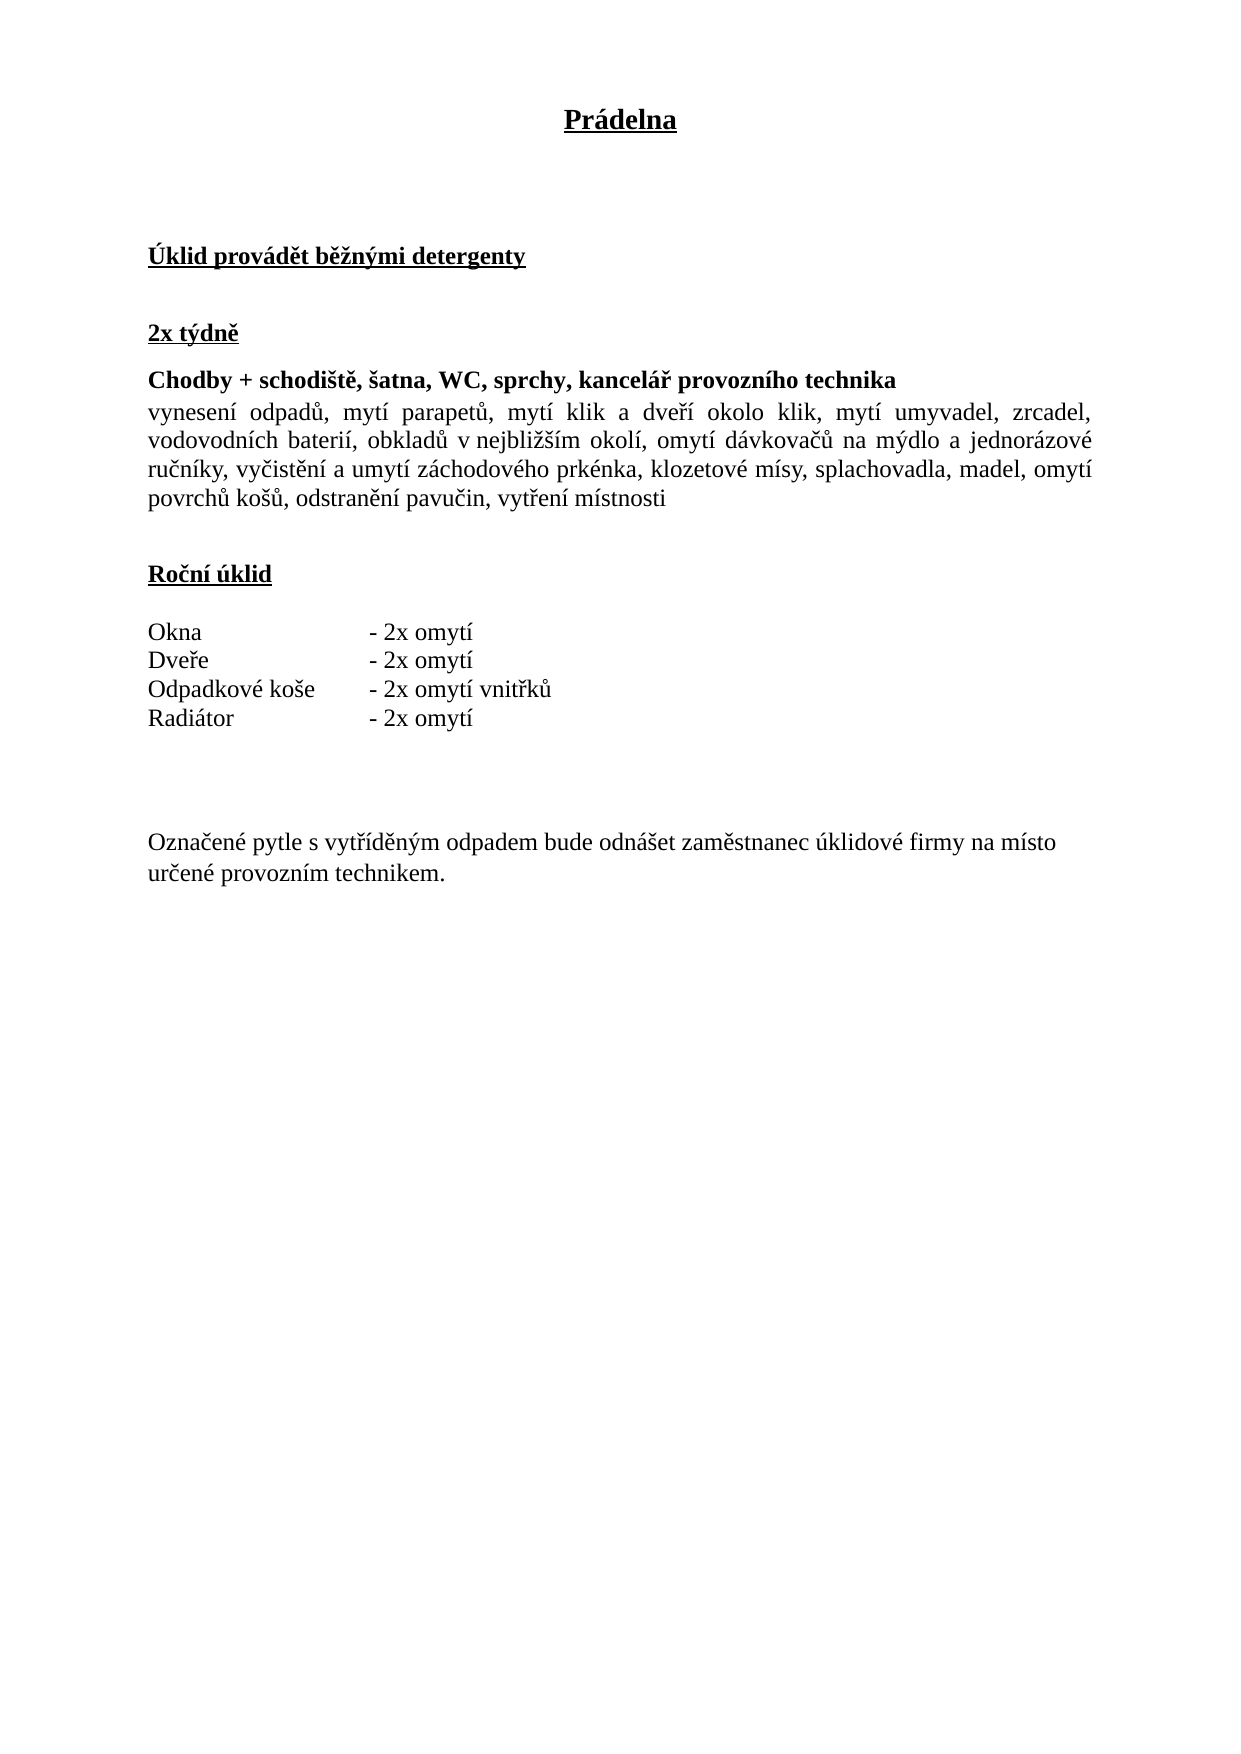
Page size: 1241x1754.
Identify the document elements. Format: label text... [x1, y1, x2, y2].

text Odpadkové koše - 2x omytí vnitřků [148, 674, 1093, 703]
text Označené pytle s vytříděným odpadem bude odnášet zaměstnanec úklidové firmy na místo určené provozním technikem. [148, 827, 1093, 887]
text Úklid provádět běžnými detergenty [148, 241, 1093, 270]
text Dveře - 2x omytí [148, 646, 1093, 674]
text Roční úklid [148, 559, 1093, 588]
text Okna - 2x omytí [148, 617, 1093, 646]
text 2x týdně [148, 318, 1093, 347]
text vynesení odpadů, mytí parapetů, mytí klik a dveří okolo klik, mytí umyvadel, zrcadel, vodovodních baterií, obkladů v nejbližším okolí, omytí dávkovačů na mýdlo a jednorázové ručníky, vyčistění a umytí záchodového prkénka, klozetové mísy, splachovadla, madel, omytí povrchů košů, odstranění pavučin, vytření místnosti [148, 397, 1093, 512]
text Chodby + schodiště, šatna, WC, sprchy, kancelář provozního technika [148, 366, 1093, 394]
text Radiátor - 2x omytí [148, 703, 1093, 732]
text Prádelna [148, 102, 1093, 136]
